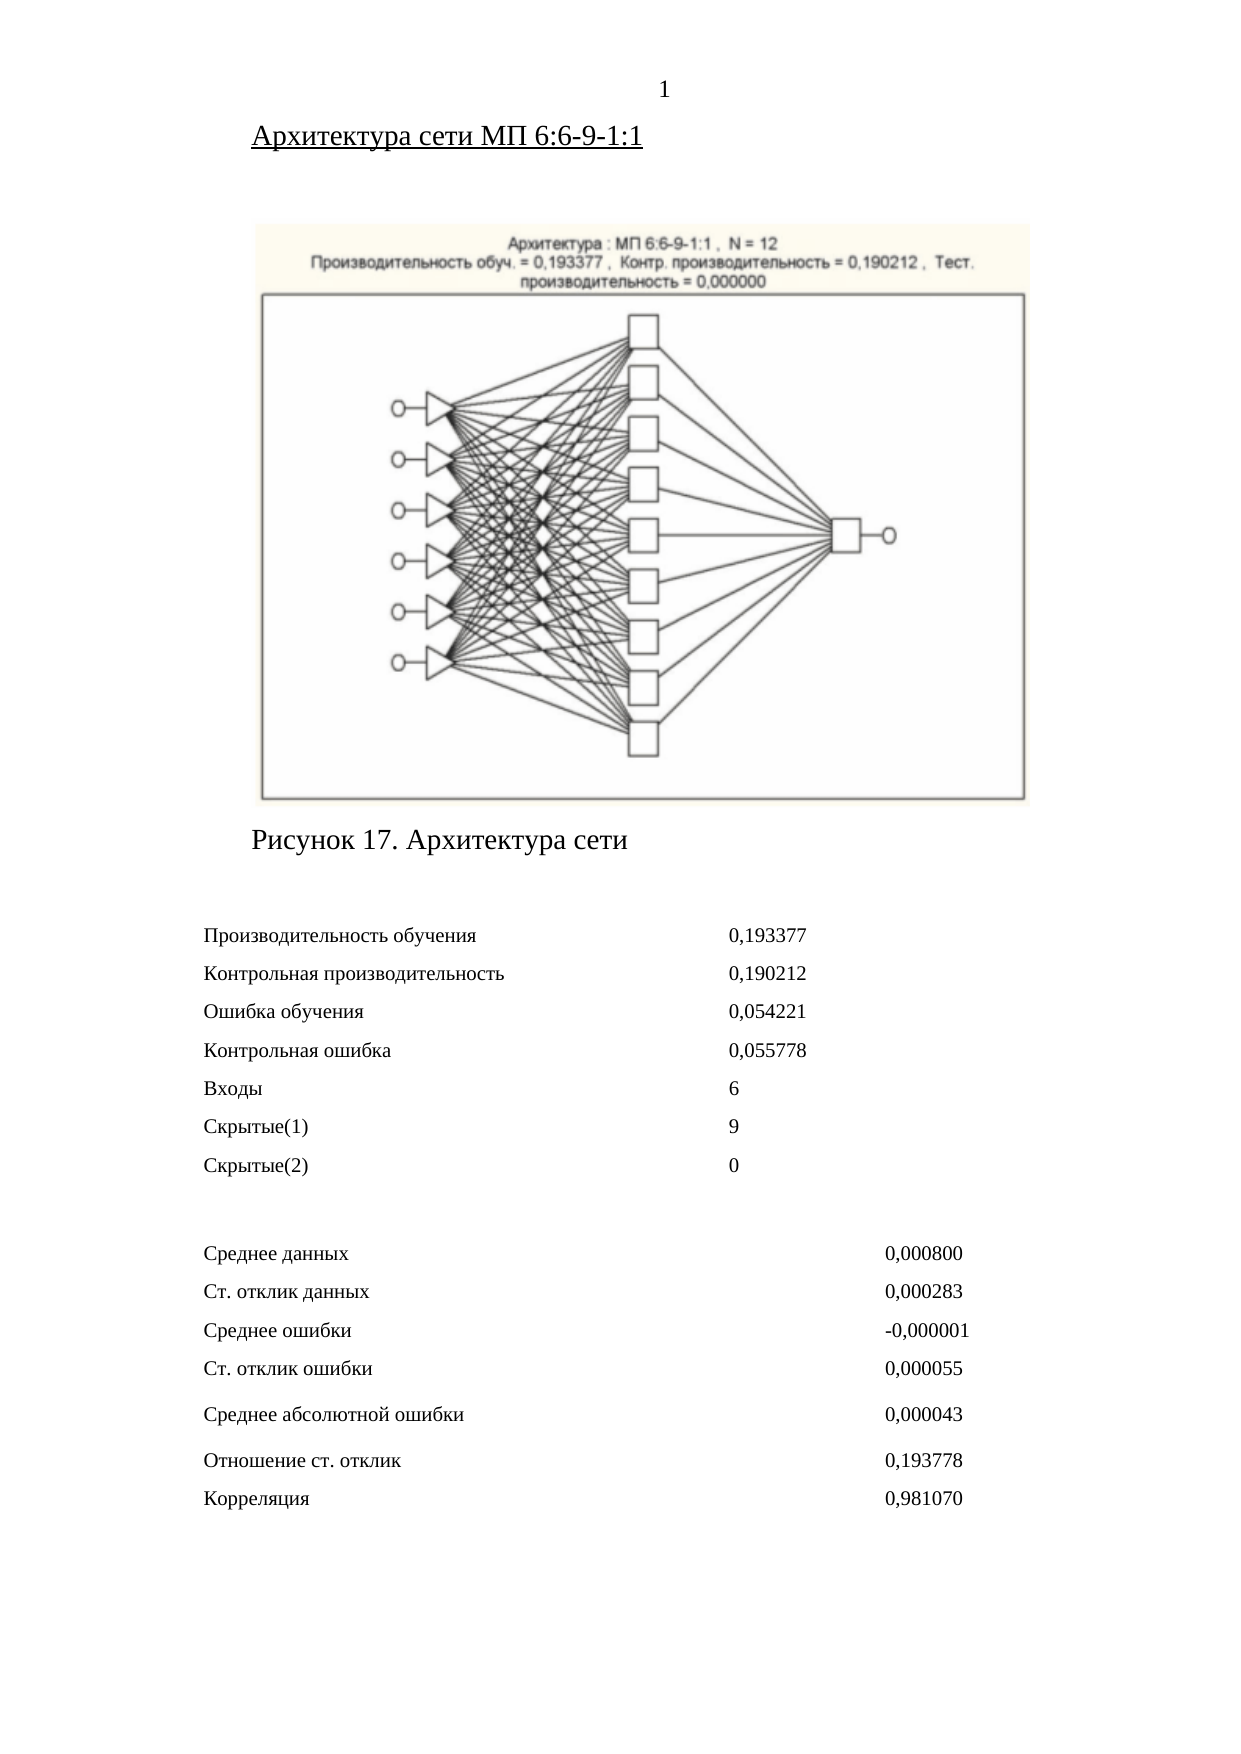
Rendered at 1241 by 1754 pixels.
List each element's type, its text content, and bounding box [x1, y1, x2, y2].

table_header 0,000800 [874, 1241, 1137, 1279]
table_cell Входы [192, 1076, 717, 1114]
table_cell 6 [717, 1076, 1137, 1114]
table_cell Контрольная производительность [192, 961, 717, 999]
table_cell Контрольная ошибка [192, 1038, 717, 1076]
table_cell 0,190212 [717, 961, 1137, 999]
picture [251, 218, 1030, 808]
table_cell 0 [717, 1153, 1137, 1191]
table_header Среднее данных [192, 1241, 873, 1279]
table_cell Ошибка обучения [192, 999, 717, 1037]
table_cell Скрытые(1) [192, 1114, 717, 1152]
text Рисунок 17. Архитектура сети [177, 822, 1152, 855]
table_header Производительность обучения [192, 923, 717, 961]
table_cell 0,193778 [874, 1448, 1137, 1486]
table_cell 0,000283 [874, 1280, 1137, 1318]
text Архитектура сети МП 6:6-9-1:1 [177, 118, 1152, 152]
table_cell Среднее абсолютной ошибки [192, 1395, 873, 1448]
table_cell 0,981070 [874, 1486, 1137, 1524]
table_cell Отношение ст. отклик [192, 1448, 873, 1486]
table_header 0,193377 [717, 923, 1137, 961]
table_cell Скрытые(2) [192, 1153, 717, 1191]
table_cell Ст. отклик ошибки [192, 1356, 873, 1394]
table_cell Среднее ошибки [192, 1318, 873, 1356]
table_cell 0,000043 [874, 1395, 1137, 1448]
table_cell 0,055778 [717, 1038, 1137, 1076]
table_cell -0,000001 [874, 1318, 1137, 1356]
table_cell Ст. отклик данных [192, 1280, 873, 1318]
table_cell 0,000055 [874, 1356, 1137, 1394]
table_cell 9 [717, 1114, 1137, 1152]
table_cell 0,054221 [717, 999, 1137, 1037]
table_cell Корреляция [192, 1486, 873, 1524]
